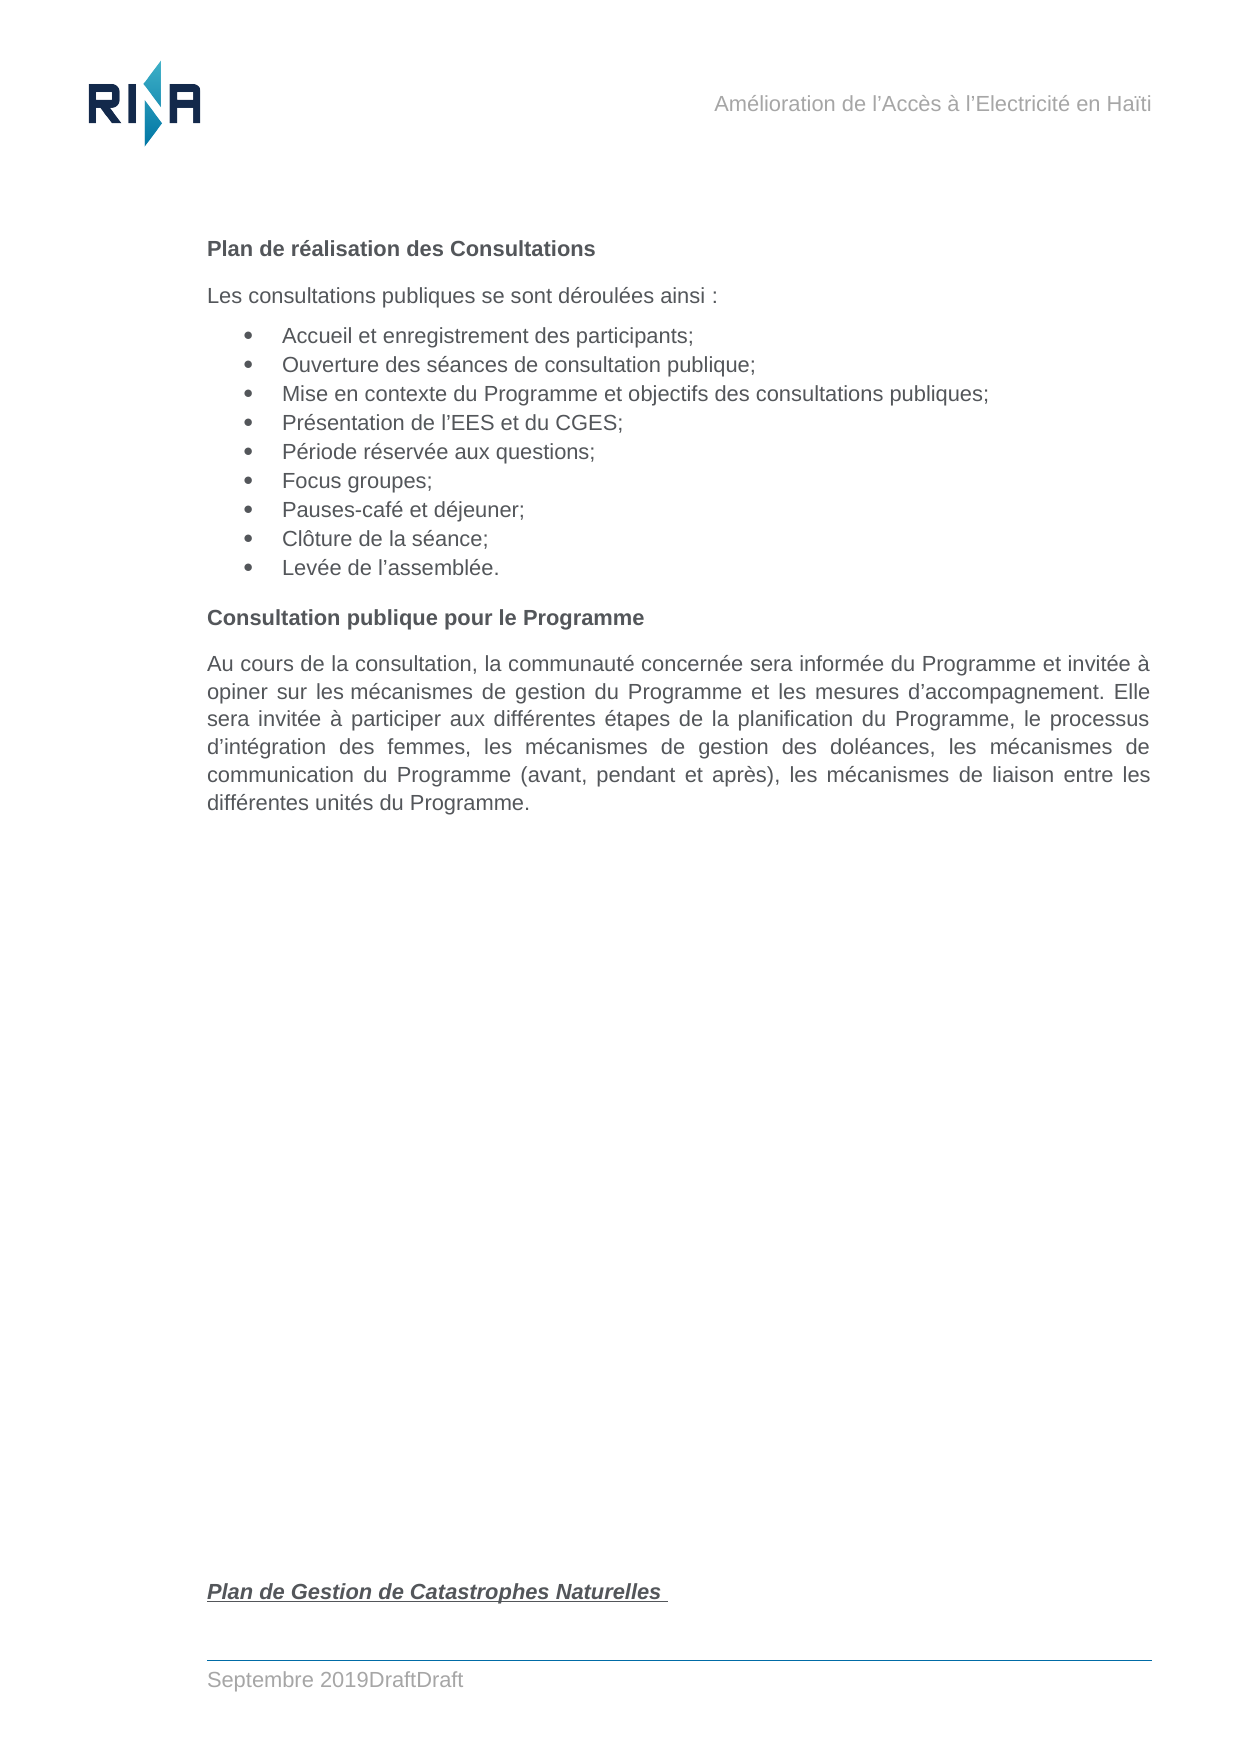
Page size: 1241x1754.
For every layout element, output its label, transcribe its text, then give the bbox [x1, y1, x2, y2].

list Clôture de la séance; [244, 526, 1152, 551]
text Plan de réalisation des Consultations [207, 236, 1152, 261]
list Pauses-café et déjeuner; [244, 497, 1152, 522]
list Ouverture des séances de consultation publique; [244, 352, 1152, 377]
list Présentation de l’EES et du CGES; [244, 410, 1152, 435]
text Plan de Gestion de Catastrophes Naturelles [207, 1579, 1152, 1604]
list Période réservée aux questions; [244, 439, 1152, 464]
list Levée de l’assemblée. [244, 554, 1152, 580]
list Accueil et enregistrement des participants; [244, 323, 1152, 348]
list Mise en contexte du Programme et objectifs des consultations publiques; [244, 381, 1152, 406]
list Focus groupes; [244, 468, 1152, 493]
text Consultation publique pour le Programme [207, 604, 1152, 629]
text Les consultations publiques se sont déroulées ainsi : [207, 283, 1152, 308]
picture [88, 60, 201, 147]
text Au cours de la consultation, la communauté concernée sera informée du Programme et invitée à opiner sur les mécanismes de gestion du Programme et les mesures d’accompagnement. Elle sera invitée à participer aux différentes étapes de la planification du Programme, le processus d’intégration des femmes, les mécanismes de gestion des doléances, les mécanismes de communication du Programme (avant, pendant et après), les mécanismes de liaison entre les différentes unités du Programme. [207, 651, 1152, 814]
